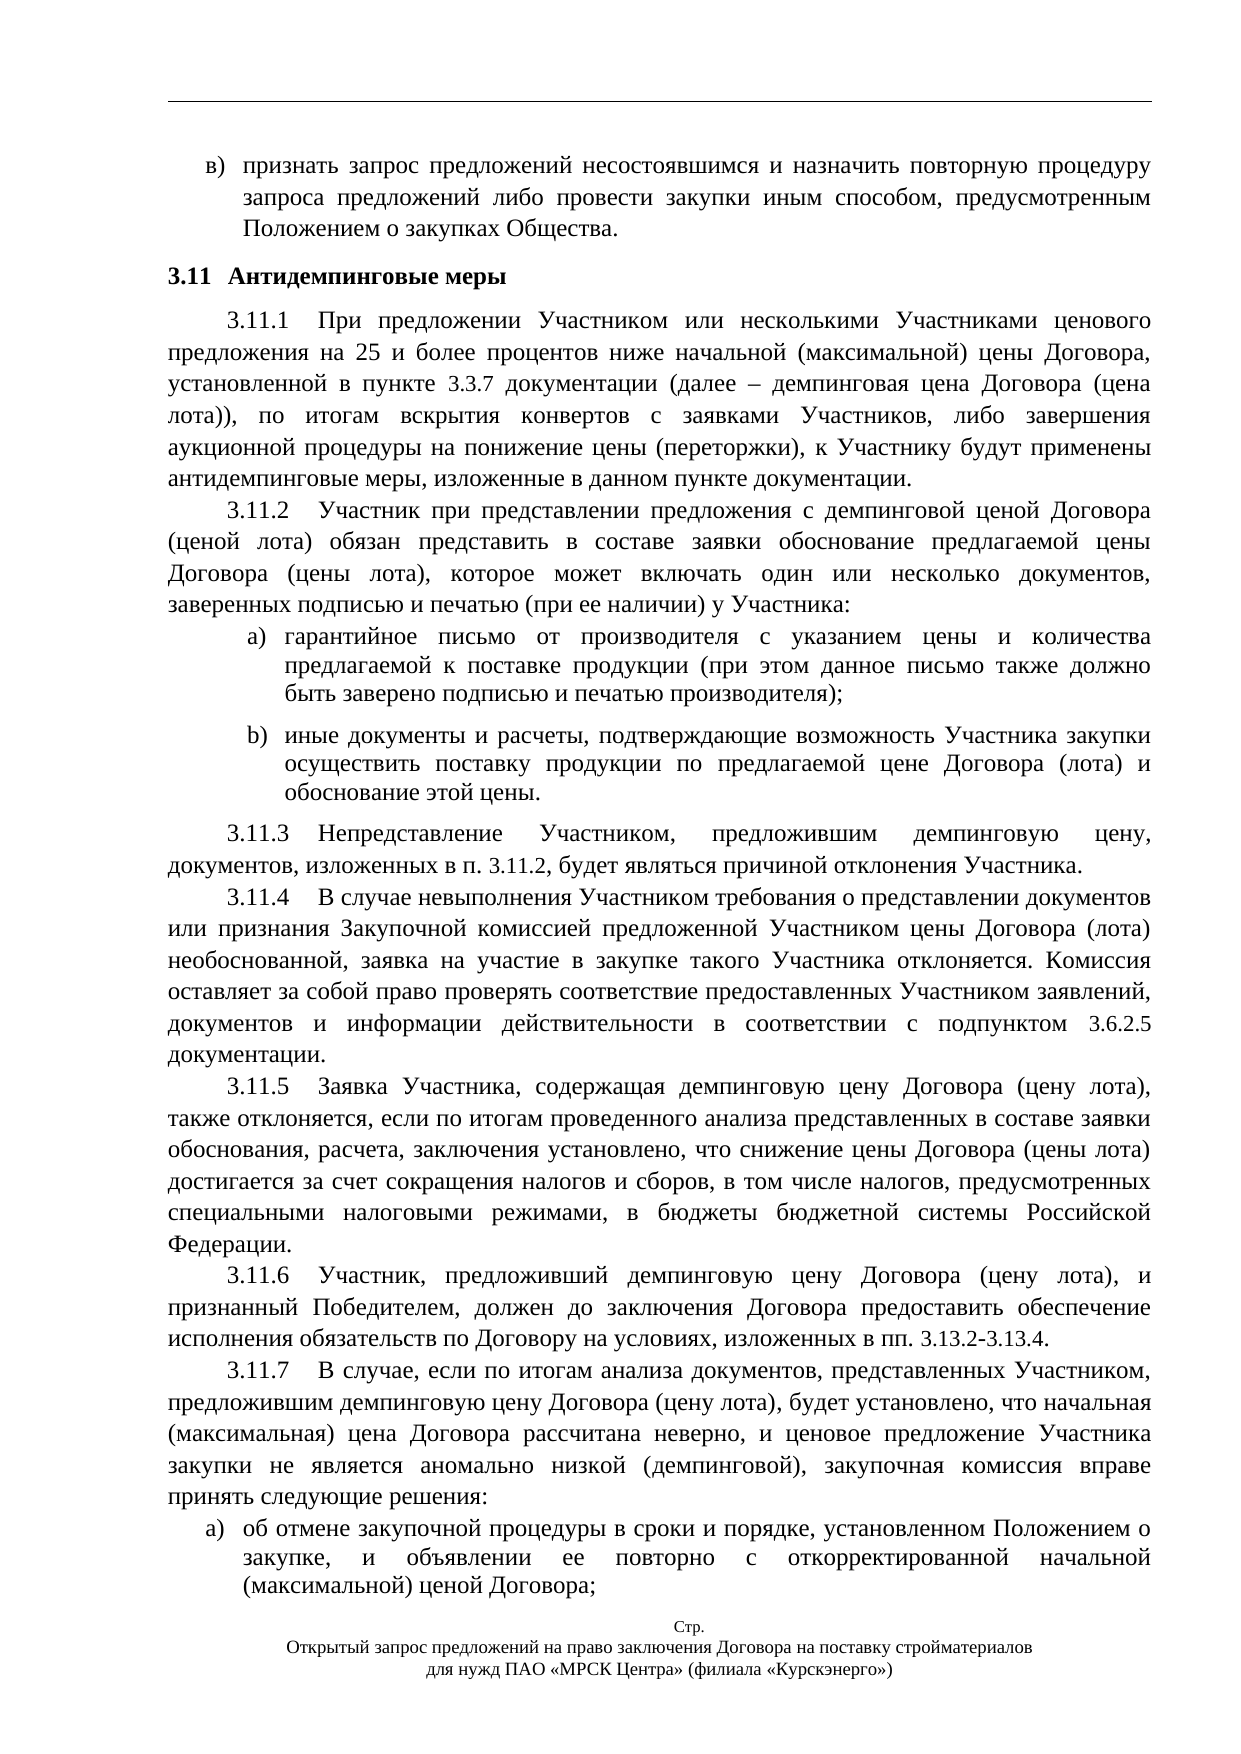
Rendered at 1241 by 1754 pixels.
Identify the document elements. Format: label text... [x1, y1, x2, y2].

list Заявка Участника, содержащая демпинговую цену Договора (цену лота), также отклоняется, если по итогам проведенного анализа представленных в составе заявки обоснования, расчета, заключения установлено, что снижение цены Договора (цены лота) достигается за счет сокращения налогов и сборов, в том числе налогов, предусмотренных специальными налоговыми режимами, в бюджеты бюджетной системы Российской Федерации. [168, 1071, 1152, 1258]
list В случае, если по итогам анализа документов, представленных Участником, предложившим демпинговую цену Договора (цену лота), будет установлено, что начальная (максимальная) цена Договора рассчитана неверно, и ценовое предложение Участника закупки не является аномально низкой (демпинговой), закупочная комиссия вправе принять следующие решения: [168, 1355, 1152, 1510]
list В случае невыполнения Участником требования о представлении документов или признания Закупочной комиссией предложенной Участником цены Договора (лота) необоснованной, заявка на участие в закупке такого Участника отклоняется. Комиссия оставляет за собой право проверять соответствие предоставленных Участником заявлений, документов и информации действительности в соответствии с подпунктом 3.6.2.5 документации. [168, 882, 1152, 1068]
list признать запрос предложений несостоявшимся и назначить повторную процедуру запроса предложений либо провести закупки иным способом, предусмотренным Положением о закупках Общества. [205, 150, 1152, 242]
list При предложении Участником или несколькими Участниками ценового предложения на 25 и более процентов ниже начальной (максимальной) цены Договора, установленной в пункте 3.3.7 документации (далее – демпинговая цена Договора (цена лота)), по итогам вскрытия конвертов с заявками Участников, либо завершения аукционной процедуры на понижение цены (переторжки), к Участнику будут применены антидемпинговые меры, изложенные в данном пункте документации. [168, 305, 1152, 492]
list об отмене закупочной процедуры в сроки и порядке, установленном Положением о закупке, и объявлении ее повторно с откорректированной начальной (максимальной) ценой Договора; [205, 1513, 1152, 1599]
list Непредставление Участником, предложившим демпинговую цену, документов, изложенных в п. 3.11.2, будет являться причиной отклонения Участника. [168, 818, 1152, 879]
list гарантийное письмо от производителя с указанием цены и количества предлагаемой к поставке продукции (при этом данное письмо также должно быть заверено подписью и печатью производителя); [247, 621, 1152, 707]
subtitle Антидемпинговые меры [168, 261, 1152, 290]
list Участник при представлении предложения с демпинговой ценой Договора (ценой лота) обязан представить в составе заявки обоснование предлагаемой цены Договора (цены лота), которое может включать один или несколько документов, заверенных подписью и печатью (при ее наличии) у Участника: [168, 495, 1152, 618]
list иные документы и расчеты, подтверждающие возможность Участника закупки осуществить поставку продукции по предлагаемой цене Договора (лота) и обоснование этой цены. [247, 720, 1152, 806]
list Участник, предложивший демпинговую цену Договора (цену лота), и признанный Победителем, должен до заключения Договора предоставить обеспечение исполнения обязательств по Договору на условиях, изложенных в пп. 3.13.2-3.13.4. [168, 1260, 1152, 1352]
